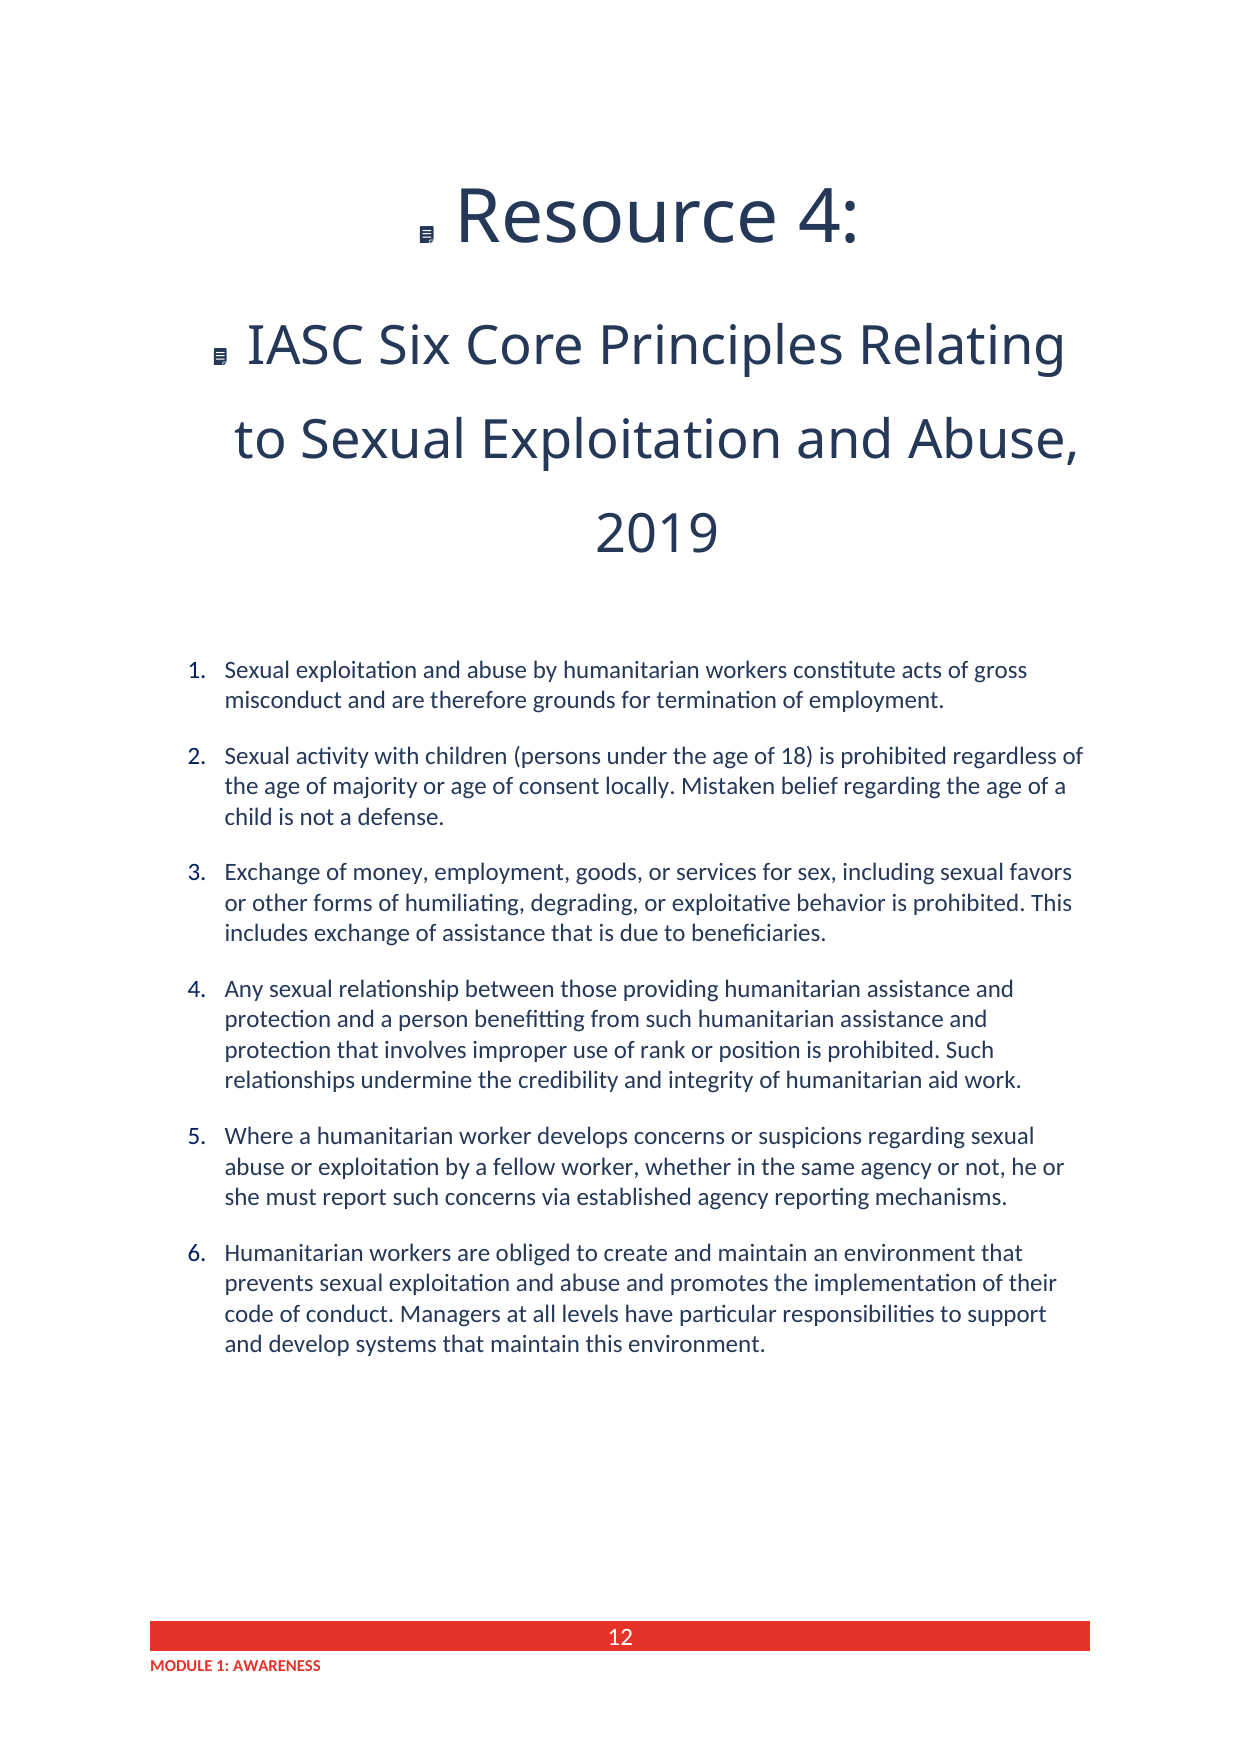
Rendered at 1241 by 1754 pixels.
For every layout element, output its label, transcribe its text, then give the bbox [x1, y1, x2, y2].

list Any sexual relationship between those providing humanitarian assistance and protection and a person benefitting from such humanitarian assistance and protection that involves improper use of rank or position is prohibited. Such relationships undermine the credibility and integrity of humanitarian aid work. [187, 973, 1090, 1095]
list Sexual activity with children (persons under the age of 18) is prohibited regardless of the age of majority or age of consent locally. Mistaken belief regarding the age of a child is not a defense. [187, 740, 1090, 831]
subtitle IASC Six Core Principles Relating to Sexual Exploitation and Abuse, 2019 [187, 287, 1090, 568]
list Exchange of money, employment, goods, or services for sex, including sexual favors or other forms of humiliating, degrading, or exploitative behavior is prohibited. This includes exchange of assistance that is due to beneficiaries. [187, 856, 1090, 948]
list Sexual exploitation and abuse by humanitarian workers constitute acts of gross misconduct and are therefore grounds for termination of employment. [187, 654, 1090, 715]
list Humanitarian workers are obliged to create and maintain an environment that prevents sexual exploitation and abuse and promotes the implementation of their code of conduct. Managers at all levels have particular responsibilities to support and develop systems that maintain this environment. [187, 1237, 1090, 1359]
subtitle Resource 4: [187, 162, 1090, 265]
list Where a humanitarian worker develops concerns or suspicions regarding sexual abuse or exploitation by a fellow worker, whether in the same agency or not, he or she must report such concerns via established agency reporting mechanisms. [187, 1120, 1090, 1212]
